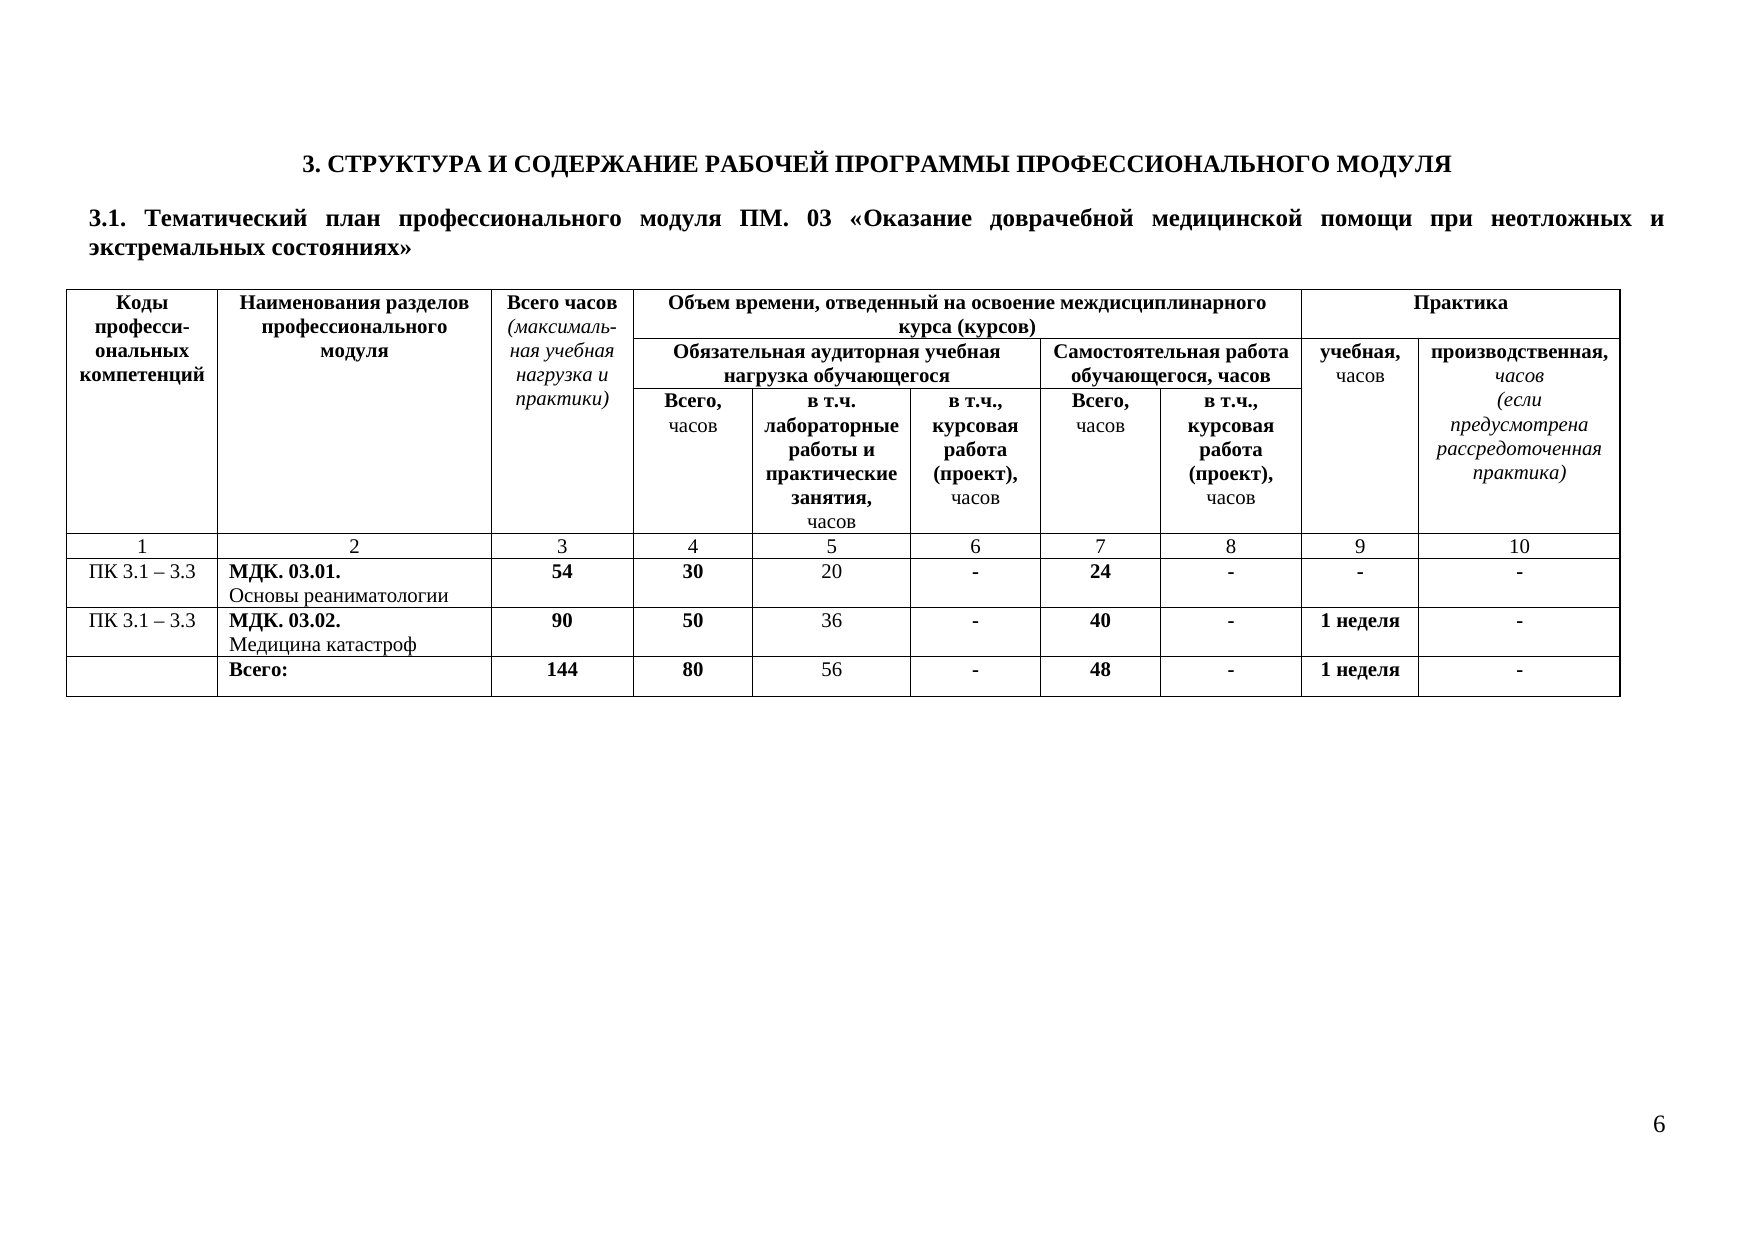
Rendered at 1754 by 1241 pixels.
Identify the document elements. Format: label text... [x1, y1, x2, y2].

table_header Наименования разделов профессионального модуля [218, 290, 491, 533]
table_cell - [1161, 608, 1301, 656]
table_cell - [1419, 657, 1619, 696]
table_cell 10 [1419, 534, 1619, 558]
table_cell 50 [634, 608, 752, 656]
table_header Практика [1302, 290, 1619, 338]
table_cell - [911, 608, 1040, 656]
table_cell МДК. 03.02. Медицина катастроф [218, 608, 491, 656]
table_cell 48 [1041, 657, 1160, 696]
table_header Коды професси-ональных компетенций [67, 290, 217, 533]
table_cell в т.ч., курсовая работа (проект), часов [911, 389, 1040, 533]
table_header Объем времени, отведенный на освоение междисциплинарного курса (курсов) [634, 290, 1301, 338]
table_cell - [911, 559, 1040, 607]
text 3. СТРУКТУРА и содержание РАБОЧЕЙ ПРОГРАММЫ профессионального модуля [89, 149, 1665, 178]
table_cell 5 [753, 534, 910, 558]
table_cell 144 [492, 657, 633, 696]
table_header Всего часов (максималь-ная учебная нагрузка и практики) [492, 290, 633, 533]
table_cell Всего, часов [634, 389, 752, 533]
table_cell Самостоятельная работа обучающегося, часов [1041, 339, 1301, 387]
table_cell - [1419, 559, 1619, 607]
table_cell 1 неделя [1302, 608, 1418, 656]
table_cell Всего: [218, 657, 491, 696]
table_cell 9 [1302, 534, 1418, 558]
table_cell 80 [634, 657, 752, 696]
table_cell - [1161, 559, 1301, 607]
table_cell - [1161, 657, 1301, 696]
table_cell 1 [67, 534, 217, 558]
table_cell Всего, часов [1041, 389, 1160, 533]
table_cell ПК 3.1 – 3.3 [67, 608, 217, 656]
table_cell - [1302, 559, 1418, 607]
table_cell 90 [492, 608, 633, 656]
table_cell - [911, 657, 1040, 696]
table_cell 4 [634, 534, 752, 558]
table_cell - [1419, 608, 1619, 656]
table_cell 20 [753, 559, 910, 607]
text 3.1. Тематический план профессионального модуля ПМ. 03 «Оказание доврачебной медицинской помощи при неотложных и экстремальных состояниях» [89, 203, 1665, 260]
table_cell производственная, часов (если предусмотрена рассредоточенная практика) [1419, 339, 1619, 533]
table_cell 2 [218, 534, 491, 558]
table_cell ПК 3.1 – 3.3 [67, 559, 217, 607]
table_cell 36 [753, 608, 910, 656]
table_cell 8 [1161, 534, 1301, 558]
table_cell в т.ч. лабораторные работы и практические занятия, часов [753, 389, 910, 533]
table_cell МДК. 03.01. Основы реаниматологии [218, 559, 491, 607]
table_cell 54 [492, 559, 633, 607]
table_cell 56 [753, 657, 910, 696]
table_cell учебная, часов [1302, 339, 1418, 533]
table_cell 6 [911, 534, 1040, 558]
table_cell 40 [1041, 608, 1160, 656]
table_cell 1 неделя [1302, 657, 1418, 696]
table_cell 30 [634, 559, 752, 607]
table_cell Обязательная аудиторная учебная нагрузка обучающегося [634, 339, 1040, 387]
table_cell 24 [1041, 559, 1160, 607]
table_cell [67, 657, 217, 696]
table_cell 7 [1041, 534, 1160, 558]
table_cell 3 [492, 534, 633, 558]
table_cell в т.ч., курсовая работа (проект), часов [1161, 389, 1301, 533]
